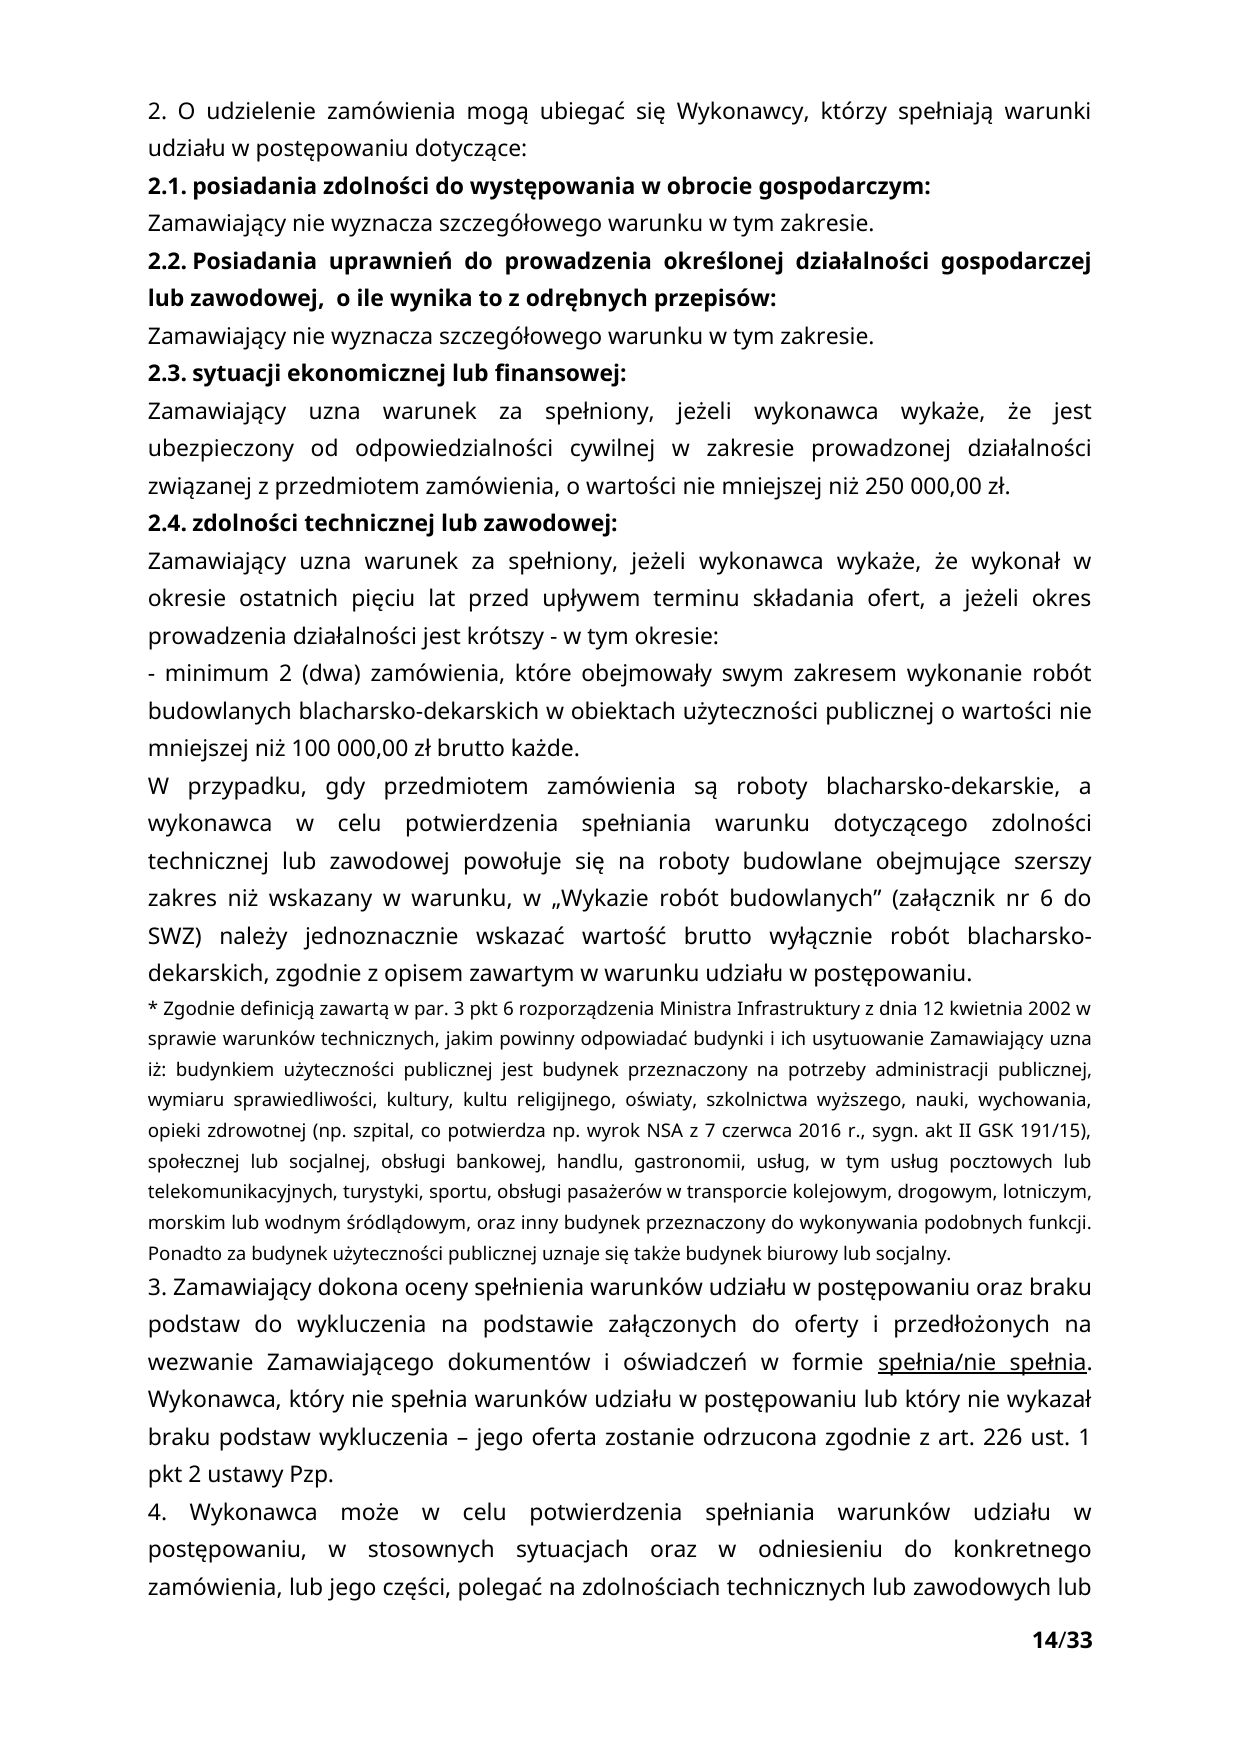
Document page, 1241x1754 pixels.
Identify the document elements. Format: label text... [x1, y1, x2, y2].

text 3. Zamawiający dokona oceny spełnienia warunków udziału w postępowaniu oraz braku podstaw do wykluczenia na podstawie załączonych do oferty i przedłożonych na wezwanie Zamawiającego dokumentów i oświadczeń w formie spełnia/nie spełnia. Wykonawca, który nie spełnia warunków udziału w postępowaniu lub który nie wykazał braku podstaw wykluczenia – jego oferta zostanie odrzucona zgodnie z art. 226 ust. 1 pkt 2 ustawy Pzp. [148, 1270, 1093, 1489]
text * Zgodnie definicją zawartą w par. 3 pkt 6 rozporządzenia Ministra Infrastruktury z dnia 12 kwietnia 2002 w sprawie warunków technicznych, jakim powinny odpowiadać budynki i ich usytuowanie Zamawiający uzna iż: budynkiem użyteczności publicznej jest budynek przeznaczony na potrzeby administracji publicznej, wymiaru sprawiedliwości, kultury, kultu religijnego, oświaty, szkolnictwa wyższego, nauki, wychowania, opieki zdrowotnej (np. szpital, co potwierdza np. wyrok NSA z 7 czerwca 2016 r., sygn. akt II GSK 191/15), społecznej lub socjalnej, obsługi bankowej, handlu, gastronomii, usług, w tym usług pocztowych lub telekomunikacyjnych, turystyki, sportu, obsługi pasażerów w transporcie kolejowym, drogowym, lotniczym, morskim lub wodnym śródlądowym, oraz inny budynek przeznaczony do wykonywania podobnych funkcji. Ponadto za budynek użyteczności publicznej uznaje się także budynek biurowy lub socjalny. [148, 995, 1093, 1265]
list posiadania zdolności do występowania w obrocie gospodarczym: [148, 170, 1093, 201]
list Posiadania uprawnień do prowadzenia określonej działalności gospodarczej lub zawodowej, o ile wynika to z odrębnych przepisów: [148, 245, 1093, 313]
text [148, 1495, 1093, 1602]
list sytuacji ekonomicznej lub finansowej: [148, 357, 1093, 388]
text W przypadku, gdy przedmiotem zamówienia są roboty blacharsko-dekarskie, a wykonawca w celu potwierdzenia spełniania warunku dotyczącego zdolności technicznej lub zawodowej powołuje się na roboty budowlane obejmujące szerszy zakres niż wskazany w warunku, w „Wykazie robót budowlanych” (załącznik nr 6 do SWZ) należy jednoznacznie wskazać wartość brutto wyłącznie robót blacharsko-dekarskich, zgodnie z opisem zawartym w warunku udziału w postępowaniu. [148, 770, 1093, 988]
text - minimum 2 (dwa) zamówienia, które obejmowały swym zakresem wykonanie robót budowlanych blacharsko-dekarskich w obiektach użyteczności publicznej o wartości nie mniejszej niż 100 000,00 zł brutto każde. [148, 657, 1093, 763]
text Zamawiający nie wyznacza szczegółowego warunku w tym zakresie. [148, 320, 1093, 351]
text Zamawiający uzna warunek za spełniony, jeżeli wykonawca wykaże, że jest ubezpieczony od odpowiedzialności cywilnej w zakresie prowadzonej działalności związanej z przedmiotem zamówienia, o wartości nie mniejszej niż 250 000,00 zł. [148, 395, 1093, 501]
text Zamawiający uzna warunek za spełniony, jeżeli wykonawca wykaże, że wykonał w okresie ostatnich pięciu lat przed upływem terminu składania ofert, a jeżeli okres prowadzenia działalności jest krótszy - w tym okresie: [148, 545, 1093, 651]
text Zamawiający nie wyznacza szczegółowego warunku w tym zakresie. [148, 207, 1093, 238]
list zdolności technicznej lub zawodowej: [148, 507, 1093, 538]
list O udzielenie zamówienia mogą ubiegać się Wykonawcy, którzy spełniają warunki udziału w postępowaniu dotyczące: [148, 95, 1093, 163]
